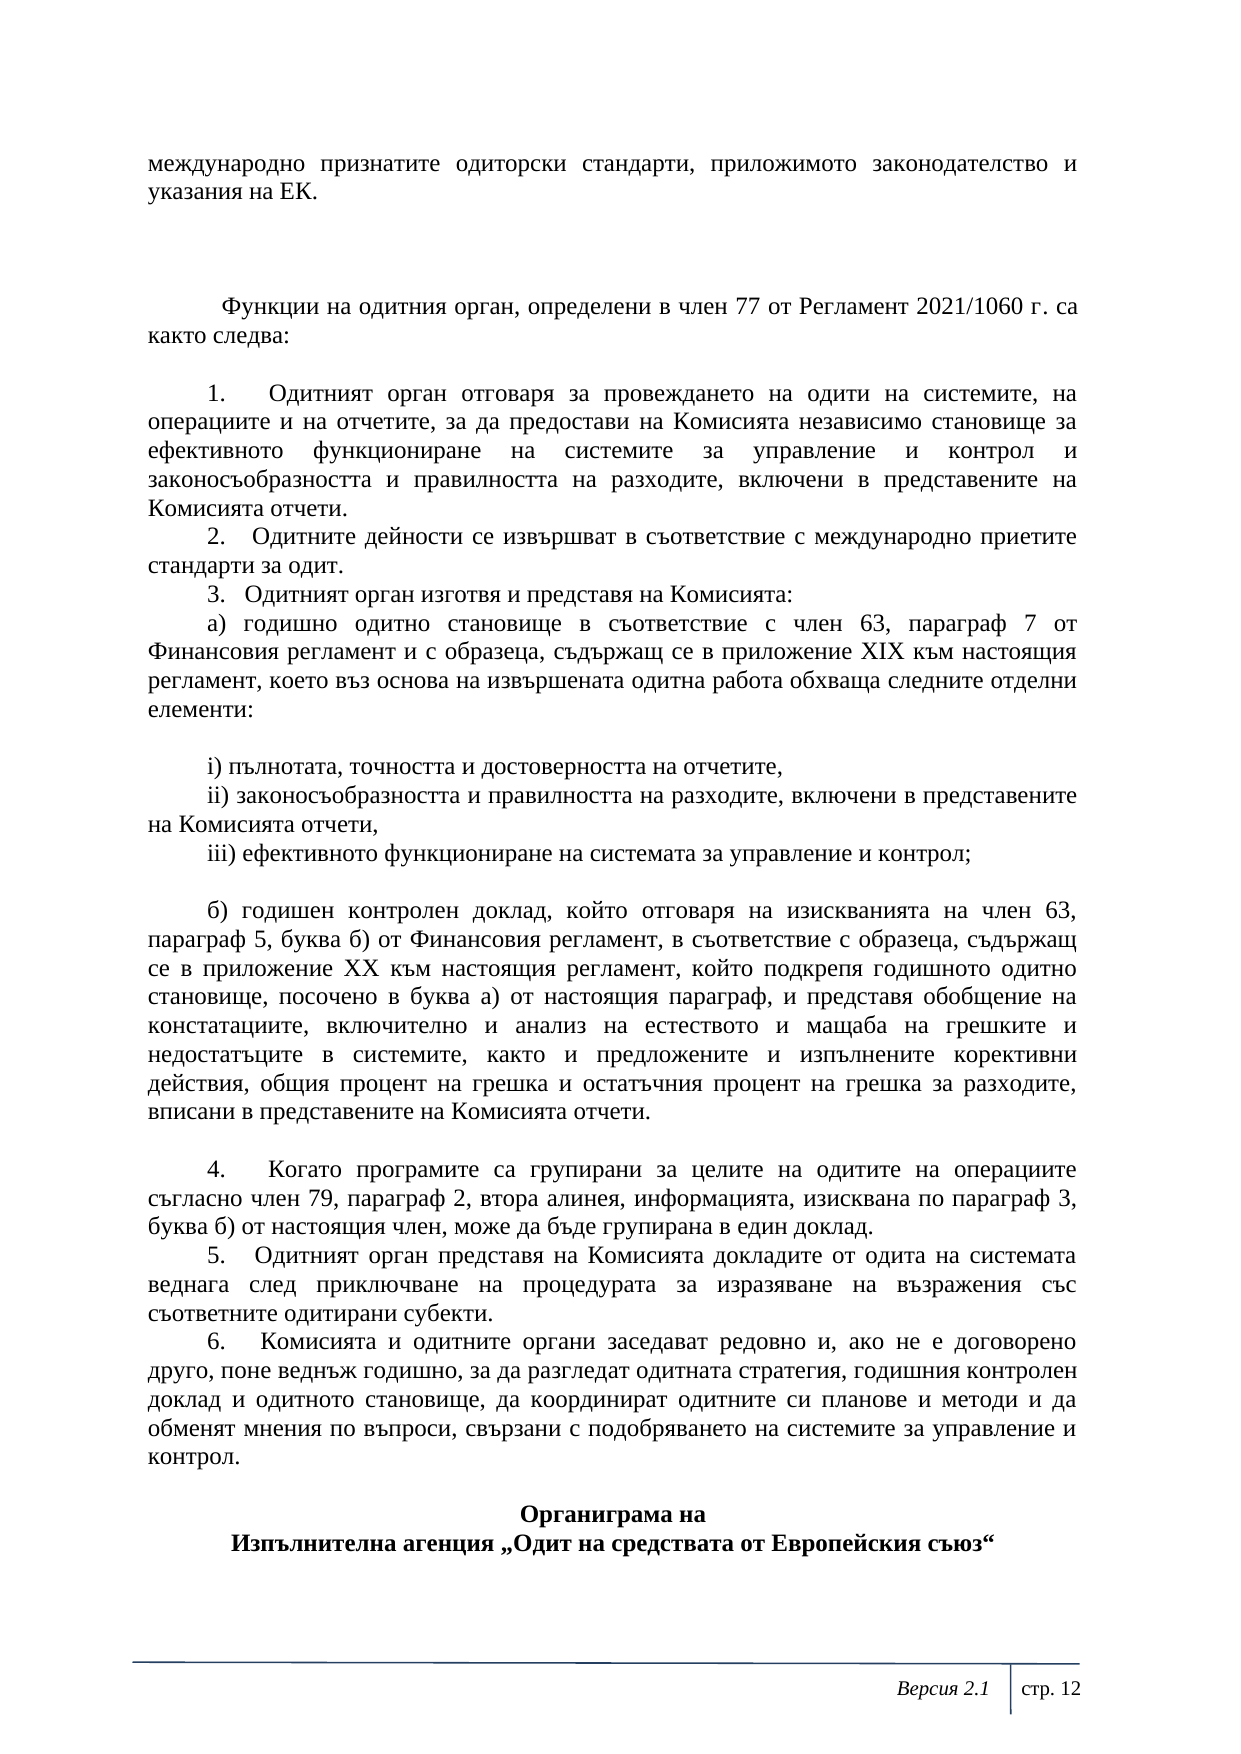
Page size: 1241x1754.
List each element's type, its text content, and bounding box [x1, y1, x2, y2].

text ii) законосъобразността и правилността на разходите, включени в представените на Комисията отчети, [148, 780, 1078, 838]
text i) пълнотата, точността и достоверността на отчетите, [148, 751, 1078, 780]
text 1. Одитният орган отговаря за провеждането на одити на системите, на операциите и на отчетите, за да предостави на Комисията независимо становище за ефективното функциониране на системите за управление и контрол и законосъобразността и правилността на разходите, включени в представените на Комисията отчети. [148, 378, 1078, 521]
text б) годишен контролен доклад, който отговаря на изискванията на член 63, параграф 5, буква б) от Финансовия регламент, в съответствие с образеца, съдържащ се в приложение XX към настоящия регламент, който подкрепя годишното одитно становище, посочено в буква а) от настоящия параграф, и представя обобщение на констатациите, включително и анализ на естеството и мащаба на грешките и недостатъците в системите, както и предложените и изпълнените корективни действия, общия процент на грешка и остатъчния процент на грешка за разходите, вписани в представените на Комисията отчети. [148, 895, 1078, 1125]
text Функции на одитния орган, определени в член 77 от Регламент 2021/1060 г. са както следва: [148, 291, 1078, 349]
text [148, 148, 1078, 205]
text iii) ефективното функциониране на системата за управление и контрол; [148, 838, 1078, 866]
text 2. Одитните дейности се извършват в съответствие с международно приетите стандарти за одит. [148, 521, 1078, 579]
text 3. Одитният орган изготвя и представя на Комисията: [148, 579, 1078, 608]
text 6. Комисията и одитните органи заседават редовно и, ако не е договорено друго, поне веднъж годишно, за да разгледат одитната стратегия, годишния контролен доклад и одитното становище, да координират одитните си планове и методи и да обменят мнения по въпроси, свързани с подобряването на системите за управление и контрол. [148, 1326, 1078, 1470]
text 4. Когато програмите са групирани за целите на одитите на операциите съгласно член 79, параграф 2, втора алинея, информацията, изисквана по параграф 3, буква б) от настоящия член, може да бъде групирана в един доклад. [148, 1154, 1078, 1240]
text а) годишно одитно становище в съответствие с член 63, параграф 7 от Финансовия регламент и с образеца, съдържащ се в приложение XIX към настоящия регламент, което въз основа на извършената одитна работа обхваща следните отделни елементи: [148, 608, 1078, 723]
text Органиграма на [148, 1499, 1078, 1528]
text Изпълнителна агенция „Одит на средствата от Европейския съюз“ [148, 1528, 1078, 1556]
text 5. Одитният орган представя на Комисията докладите от одита на системата веднага след приключване на процедурата за изразяване на възражения със съответните одитирани субекти. [148, 1240, 1078, 1326]
